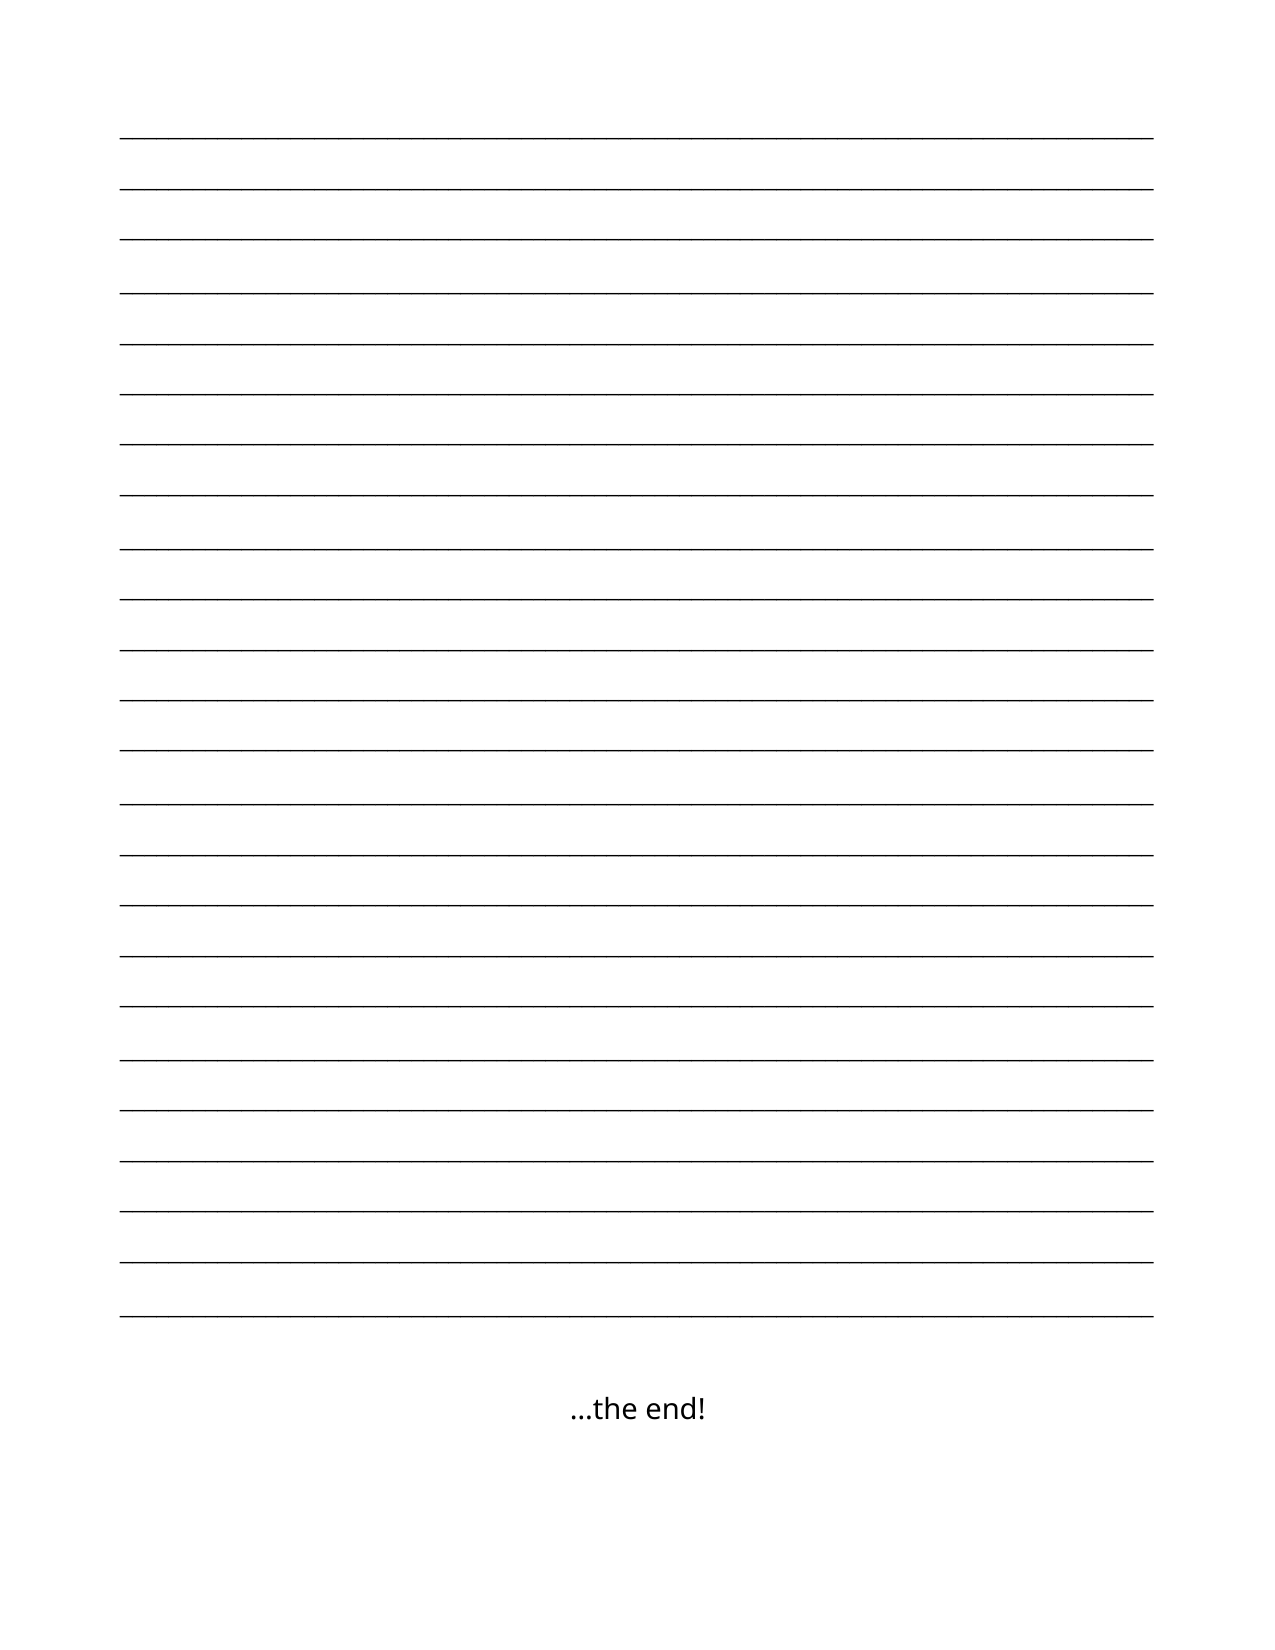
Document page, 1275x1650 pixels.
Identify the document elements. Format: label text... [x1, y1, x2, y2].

text _____________________________________________________________________________________ [120, 626, 1155, 652]
text …the end! [120, 1388, 1155, 1428]
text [120, 166, 1155, 191]
text _____________________________________________________________________________________ [120, 1138, 1155, 1163]
text _____________________________________________________________________________________ [120, 882, 1155, 907]
text _____________________________________________________________________________________ [120, 421, 1155, 446]
text _____________________________________________________________________________________ [120, 983, 1155, 1008]
text _____________________________________________________________________________________ [120, 320, 1155, 346]
text _____________________________________________________________________________________ [120, 832, 1155, 857]
text _____________________________________________________________________________________ [120, 371, 1155, 396]
text _____________________________________________________________________________________ [120, 1188, 1155, 1213]
text _____________________________________________________________________________________ [120, 270, 1155, 295]
text _____________________________________________________________________________________ [120, 472, 1155, 497]
text _____________________________________________________________________________________ [120, 781, 1155, 806]
text _____________________________________________________________________________________ [120, 932, 1155, 958]
text _____________________________________________________________________________________ [120, 1087, 1155, 1112]
text _____________________________________________________________________________________ [120, 727, 1155, 752]
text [120, 115, 1155, 140]
text _____________________________________________________________________________________ [120, 677, 1155, 702]
text _____________________________________________________________________________________ [120, 1238, 1155, 1264]
text _____________________________________________________________________________________ [120, 1037, 1155, 1062]
text _____________________________________________________________________________________ [120, 1292, 1155, 1318]
text _____________________________________________________________________________________ [120, 526, 1155, 551]
text _____________________________________________________________________________________ [120, 576, 1155, 601]
text _____________________________________________________________________________________ [120, 216, 1155, 241]
